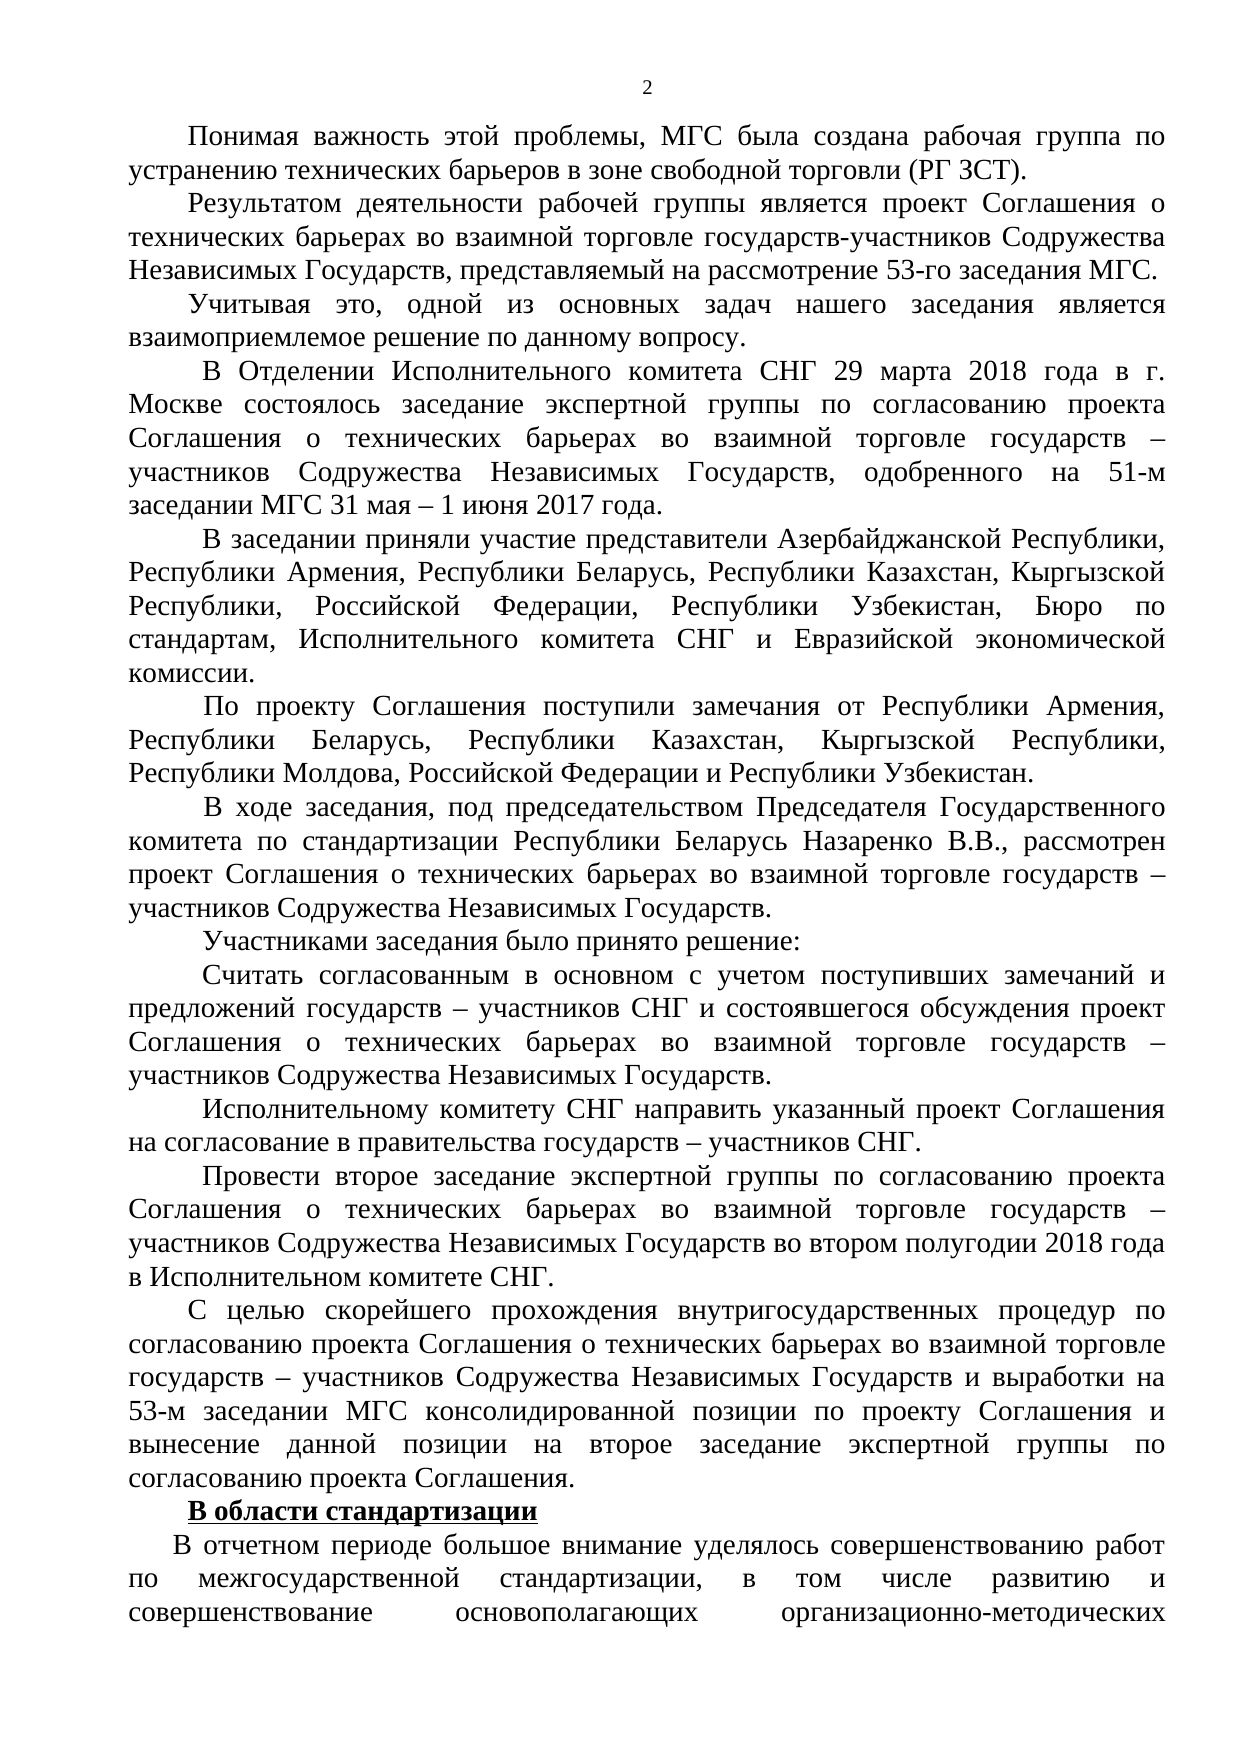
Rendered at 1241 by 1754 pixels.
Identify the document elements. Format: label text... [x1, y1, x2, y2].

list С целью скорейшего прохождения внутригосударственных процедур по согласованию проекта Соглашения о технических барьерах во взаимной торговле государств – участников Содружества Независимых Государств и выработки на 53-м заседании МГС консолидированной позиции по проекту Соглашения и вынесение данной позиции на второе заседание экспертной группы по согласованию проекта Соглашения. [128, 1292, 1166, 1493]
text По проекту Соглашения поступили замечания от Республики Армения, Республики Беларусь, Республики Казахстан, Кыргызской Республики, Республики Молдова, Российской Федерации и Республики Узбекистан. [128, 688, 1166, 789]
text В ходе заседания, под председательством Председателя Государственного комитета по стандартизации Республики Беларусь Назаренко В.В., рассмотрен проект Соглашения о технических барьерах во взаимной торговле государств – участников Содружества Независимых Государств. [128, 789, 1166, 923]
text Понимая важность этой проблемы, МГС была создана рабочая группа по устранению технических барьеров в зоне свободной торговли (РГ ЗСТ). [128, 118, 1166, 185]
text В Отделении Исполнительного комитета СНГ 29 марта 2018 года в г. Москве состоялось заседание экспертной группы по согласованию проекта Соглашения о технических барьерах во взаимной торговле государств – участников Содружества Независимых Государств, одобренного на 51-м заседании МГС 31 мая – 1 июня 2017 года. [128, 353, 1166, 521]
text Провести второе заседание экспертной группы по согласованию проекта Соглашения о технических барьерах во взаимной торговле государств – участников Содружества Независимых Государств во втором полугодии 2018 года в Исполнительном комитете СНГ. [128, 1158, 1166, 1292]
text Результатом деятельности рабочей группы является проект Соглашения о технических барьерах во взаимной торговле государств-участников Содружества Независимых Государств, представляемый на рассмотрение 53-го заседания МГС. [128, 185, 1166, 286]
text Считать согласованным в основном с учетом поступивших замечаний и предложений государств – участников СНГ и состоявшегося обсуждения проект Соглашения о технических барьерах во взаимной торговле государств – участников Содружества Независимых Государств. [128, 957, 1166, 1091]
text Участниками заседания было принято решение: [128, 923, 1166, 957]
text Исполнительному комитету СНГ направить указанный проект Соглашения на согласование в правительства государств – участников СНГ. [128, 1091, 1166, 1158]
text Учитывая это, одной из основных задач нашего заседания является взаимоприемлемое решение по данному вопросу. [128, 286, 1166, 353]
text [128, 1527, 1166, 1628]
text В заседании приняли участие представители Азербайджанской Республики, Республики Армения, Республики Беларусь, Республики Казахстан, Кыргызской Республики, Российской Федерации, Республики Узбекистан, Бюро по стандартам, Исполнительного комитета СНГ и Евразийской экономической комиссии. [128, 521, 1166, 688]
text В области стандартизации [128, 1493, 1166, 1527]
